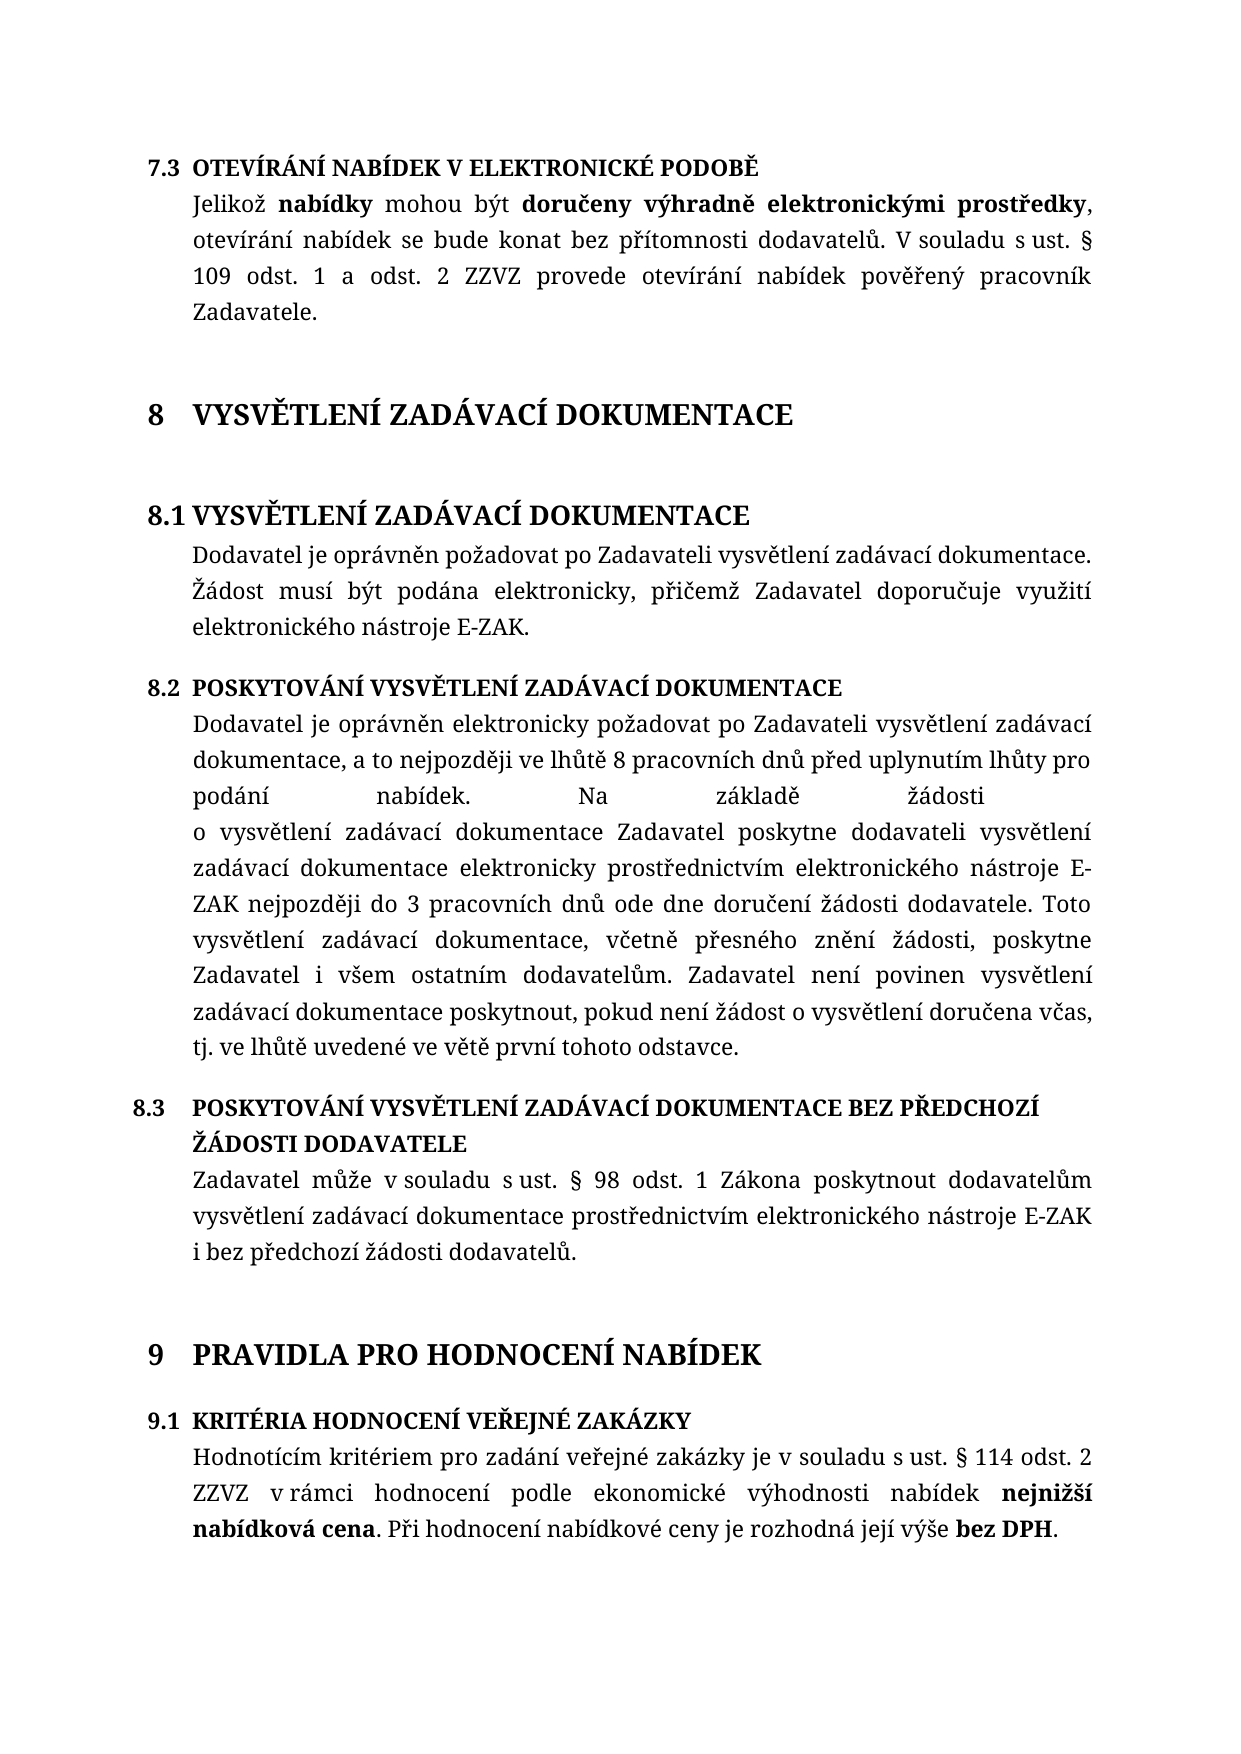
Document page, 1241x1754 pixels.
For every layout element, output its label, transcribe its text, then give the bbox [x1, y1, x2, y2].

text Zadavatel může v souladu s ust. § 98 odst. 1 Zákona poskytnout dodavatelům vysvětlení zadávací dokumentace prostřednictvím elektronického nástroje E-ZAK i bez předchozí žádosti dodavatelů. [193, 1164, 1093, 1267]
text Dodavatel je oprávněn elektronicky požadovat po Zadavateli vysvětlení zadávací dokumentace, a to nejpozději ve lhůtě 8 pracovních dnů před uplynutím lhůty pro podání nabídek. Na základě žádosti o vysvětlení zadávací dokumentace Zadavatel poskytne dodavateli vysvětlení zadávací dokumentace elektronicky prostřednictvím elektronického nástroje E-ZAK nejpozději do 3 pracovních dnů ode dne doručení žádosti dodavatele. Toto vysvětlení zadávací dokumentace, včetně přesného znění žádosti, poskytne Zadavatel i všem ostatním dodavatelům. Zadavatel není povinen vysvětlení zadávací dokumentace poskytnout, pokud není žádost o vysvětlení doručena včas, tj. ve lhůtě uvedené ve větě první tohoto odstavce. [193, 708, 1093, 1063]
subtitle VYSVĚTLENÍ ZADÁVACÍ DOKUMENTACE [147, 497, 1093, 534]
subtitle POSKYTOVÁNÍ VYSVĚTLENÍ ZADÁVACÍ DOKUMENTACE BEZ PŘEDCHOZÍ ŽÁDOSTI DODAVATELE [133, 1092, 1093, 1159]
text Jelikož nabídky mohou být doručeny výhradně elektronickými prostředky, otevírání nabídek se bude konat bez přítomnosti dodavatelů. V souladu s ust. § 109 odst. 1 a odst. 2 ZZVZ provede otevírání nabídek pověřený pracovník Zadavatele. [193, 188, 1093, 327]
text Hodnotícím kritériem pro zadání veřejné zakázky je v souladu s ust. § 114 odst. 2 ZZVZ v rámci hodnocení podle ekonomické výhodnosti nabídek nejnižší nabídková cena. Při hodnocení nabídkové ceny je rozhodná její výše bez DPH. [193, 1441, 1093, 1544]
subtitle VYSVĚTLENÍ ZADÁVACÍ DOKUMENTACE [148, 394, 1093, 434]
subtitle OTEVÍRÁNÍ NABÍDEK V ELEKTRONICKÉ PODOBĚ [148, 152, 1093, 183]
subtitle POSKYTOVÁNÍ VYSVĚTLENÍ ZADÁVACÍ DOKUMENTACE [147, 672, 1093, 703]
subtitle KRITÉRIA HODNOCENÍ VEŘEJNÉ ZAKÁZKY [147, 1405, 1093, 1436]
subtitle PRAVIDLA PRO HODNOCENÍ NABÍDEK [148, 1334, 1093, 1374]
text Dodavatel je oprávněn požadovat po Zadavateli vysvětlení zadávací dokumentace. Žádost musí být podána elektronicky, přičemž Zadavatel doporučuje využití elektronického nástroje E-ZAK. [192, 539, 1093, 642]
